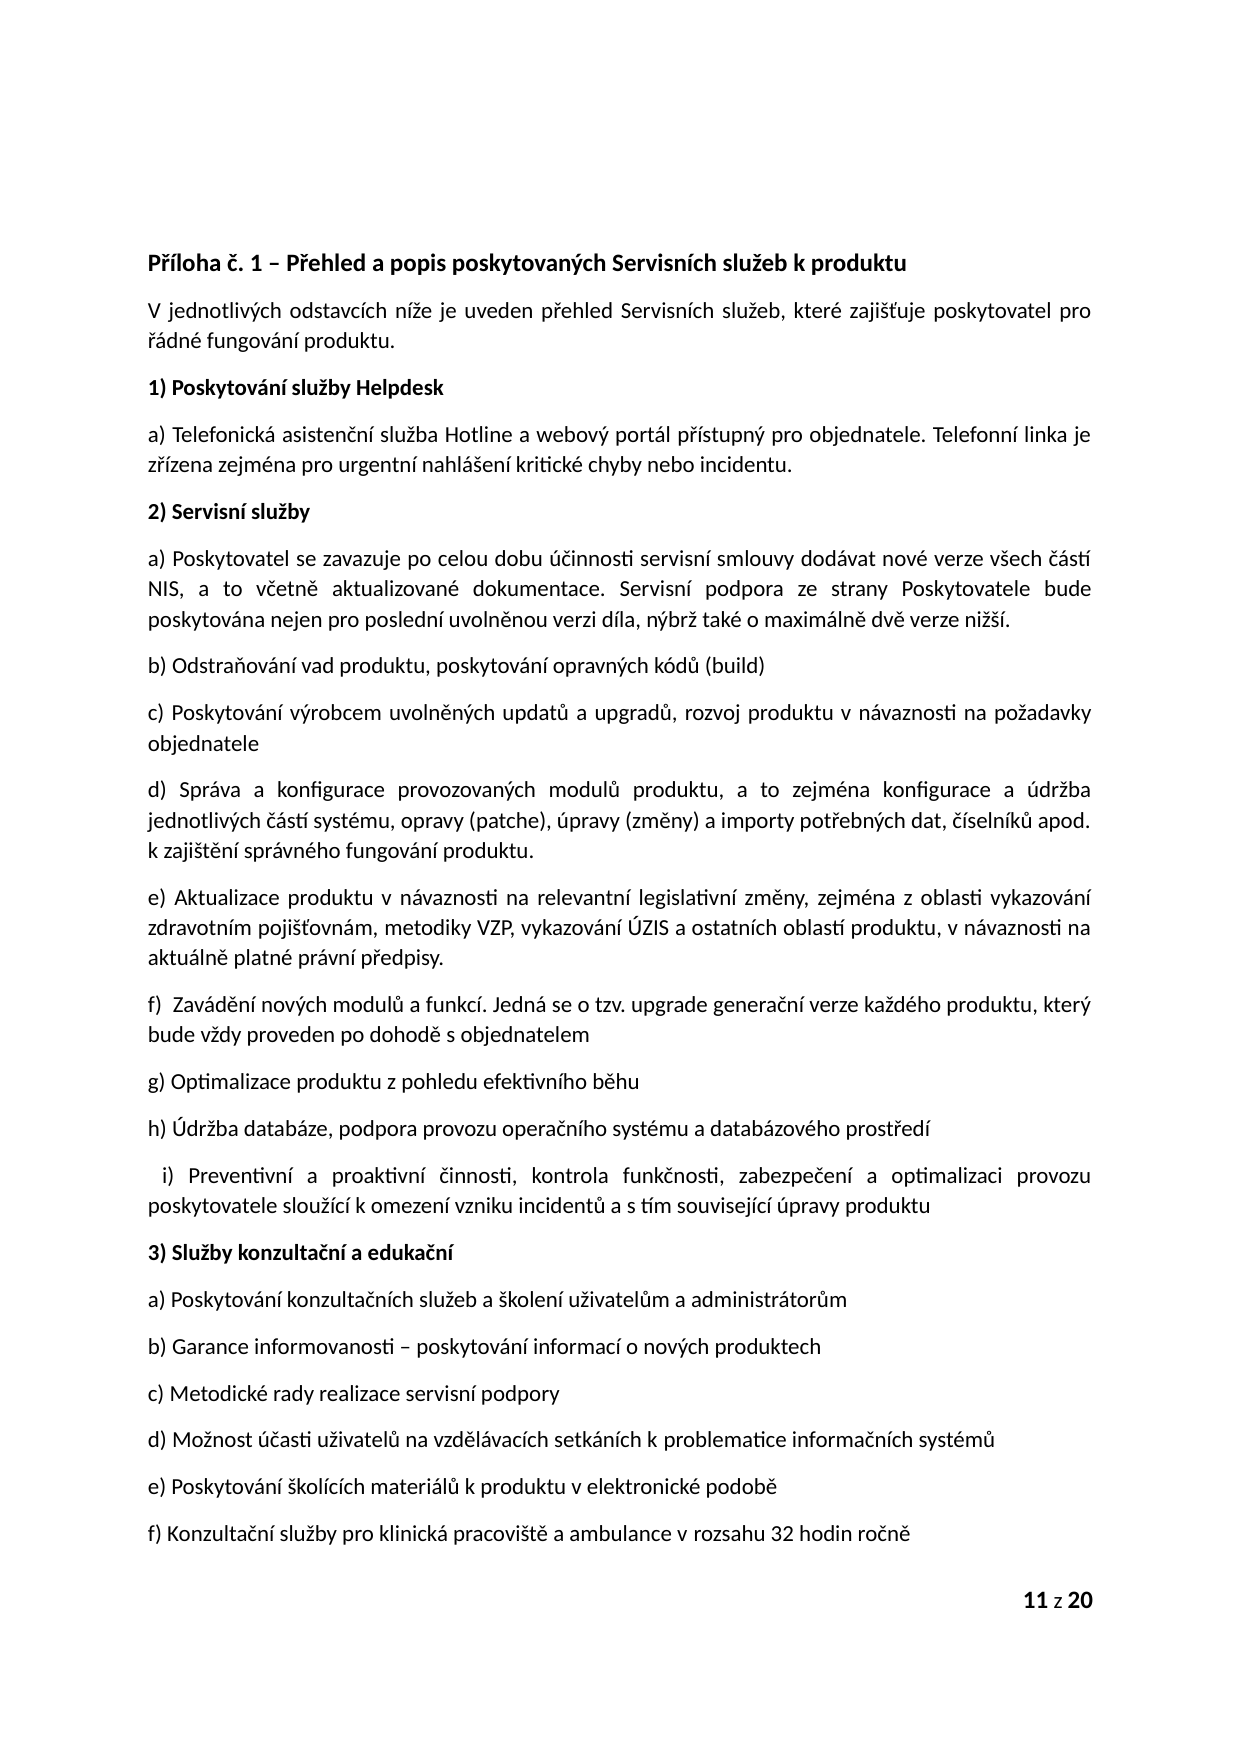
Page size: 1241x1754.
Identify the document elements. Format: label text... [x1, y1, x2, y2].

text h) Údržba databáze, podpora provozu operačního systému a databázového prostředí [148, 1114, 1093, 1142]
text a) Telefonická asistenční služba Hotline a webový portál přístupný pro objednatele. Telefonní linka je zřízena zejména pro urgentní nahlášení kritické chyby nebo incidentu. [148, 420, 1093, 478]
text 2) Servisní služby [148, 497, 1093, 525]
text b) Garance informovanosti – poskytování informací o nových produktech [148, 1332, 1093, 1360]
text f) Konzultační služby pro klinická pracoviště a ambulance v rozsahu 32 hodin ročně [148, 1519, 1093, 1547]
text c) Metodické rady realizace servisní podpory [148, 1379, 1093, 1407]
text i) Preventivní a proaktivní činnosti, kontrola funkčnosti, zabezpečení a optimalizaci provozu poskytovatele sloužící k omezení vzniku incidentů a s tím související úpravy produktu [148, 1161, 1093, 1219]
text d) Správa a konfigurace provozovaných modulů produktu, a to zejména konfigurace a údržba jednotlivých částí systému, opravy (patche), úpravy (změny) a importy potřebných dat, číselníků apod. k zajištění správného fungování produktu. [148, 776, 1093, 864]
text e) Poskytování školících materiálů k produktu v elektronické podobě [148, 1472, 1093, 1500]
text a) Poskytování konzultačních služeb a školení uživatelům a administrátorům [148, 1285, 1093, 1313]
text V jednotlivých odstavcích níže je uveden přehled Servisních služeb, které zajišťuje poskytovatel pro řádné fungování produktu. [148, 296, 1093, 354]
text d) Možnost účasti uživatelů na vzdělávacích setkáních k problematice informačních systémů [148, 1426, 1093, 1453]
text a) Poskytovatel se zavazuje po celou dobu účinnosti servisní smlouvy dodávat nové verze všech částí NIS, a to včetně aktualizované dokumentace. Servisní podpora ze strany Poskytovatele bude poskytována nejen pro poslední uvolněnou verzi díla, nýbrž také o maximálně dvě verze nižší. [148, 544, 1093, 633]
text c) Poskytování výrobcem uvolněných updatů a upgradů, rozvoj produktu v návaznosti na požadavky objednatele [148, 698, 1093, 757]
text Příloha č. 1 – Přehled a popis poskytovaných Servisních služeb k produktu [148, 247, 1093, 277]
text g) Optimalizace produktu z pohledu efektivního běhu [148, 1067, 1093, 1095]
text f) Zavádění nových modulů a funkcí. Jedná se o tzv. upgrade generační verze každého produktu, který bude vždy proveden po dohodě s objednatelem [148, 990, 1093, 1048]
text e) Aktualizace produktu v návaznosti na relevantní legislativní změny, zejména z oblasti vykazování zdravotním pojišťovnám, metodiky VZP, vykazování ÚZIS a ostatních oblastí produktu, v návaznosti na aktuálně platné právní předpisy. [148, 883, 1093, 971]
text b) Odstraňování vad produktu, poskytování opravných kódů (build) [148, 652, 1093, 679]
text 3) Služby konzultační a edukační [148, 1238, 1093, 1266]
text 1) Poskytování služby Helpdesk [148, 373, 1093, 401]
